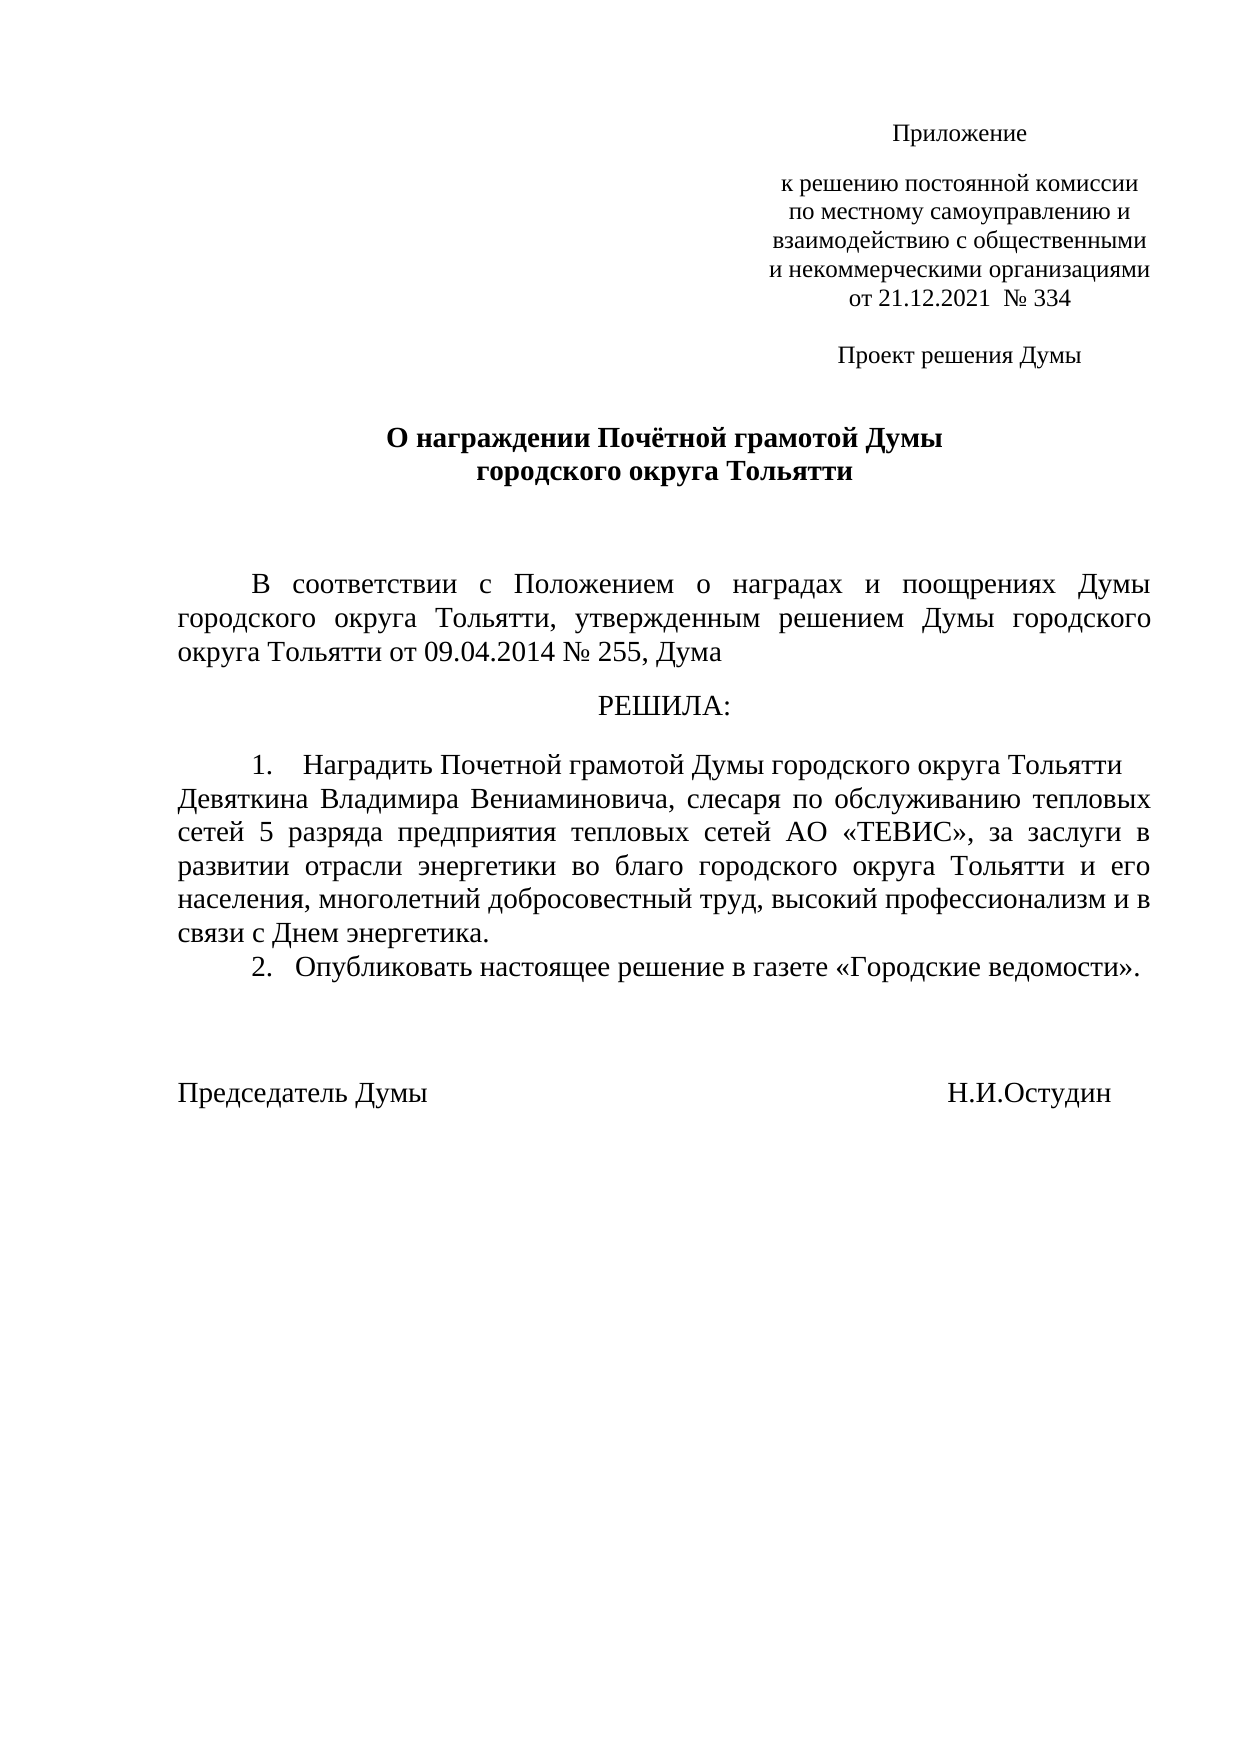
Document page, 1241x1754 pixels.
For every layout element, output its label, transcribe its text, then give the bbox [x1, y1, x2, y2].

text 2. Опубликовать настоящее решение в газете «Городские ведомости». [177, 949, 1152, 982]
text В соответствии с Положением о наградах и поощрениях Думы городского округа Тольятти, утвержденным решением Думы городского округа Тольятти от 09.04.2014 № 255, Дума [177, 567, 1152, 667]
text городского округа Тольятти [177, 453, 1152, 487]
text О награждении Почётной грамотой Думы [177, 420, 1152, 453]
list Наградить Почетной грамотой Думы городского округа Тольятти [177, 747, 1152, 781]
text к решению постоянной комиссии по местному самоуправлению и взаимодействию с общественными и некоммерческими организациями [767, 168, 1152, 283]
text Проект решения Думы [767, 340, 1152, 369]
text от 21.12.2021 № 334 [767, 283, 1152, 311]
text РЕШИЛА: [177, 688, 1152, 722]
text Девяткина Владимира Вениаминовича, слесаря по обслуживанию тепловых сетей 5 разряда предприятия тепловых сетей АО «ТЕВИС», за заслуги в развитии отрасли энергетики во благо городского округа Тольятти и его населения, многолетний добросовестный труд, высокий профессионализм и в связи с Днем энергетика. [177, 781, 1152, 949]
text Председатель Думы Н.И.Остудин [177, 1075, 1152, 1109]
text Приложение [767, 118, 1152, 147]
